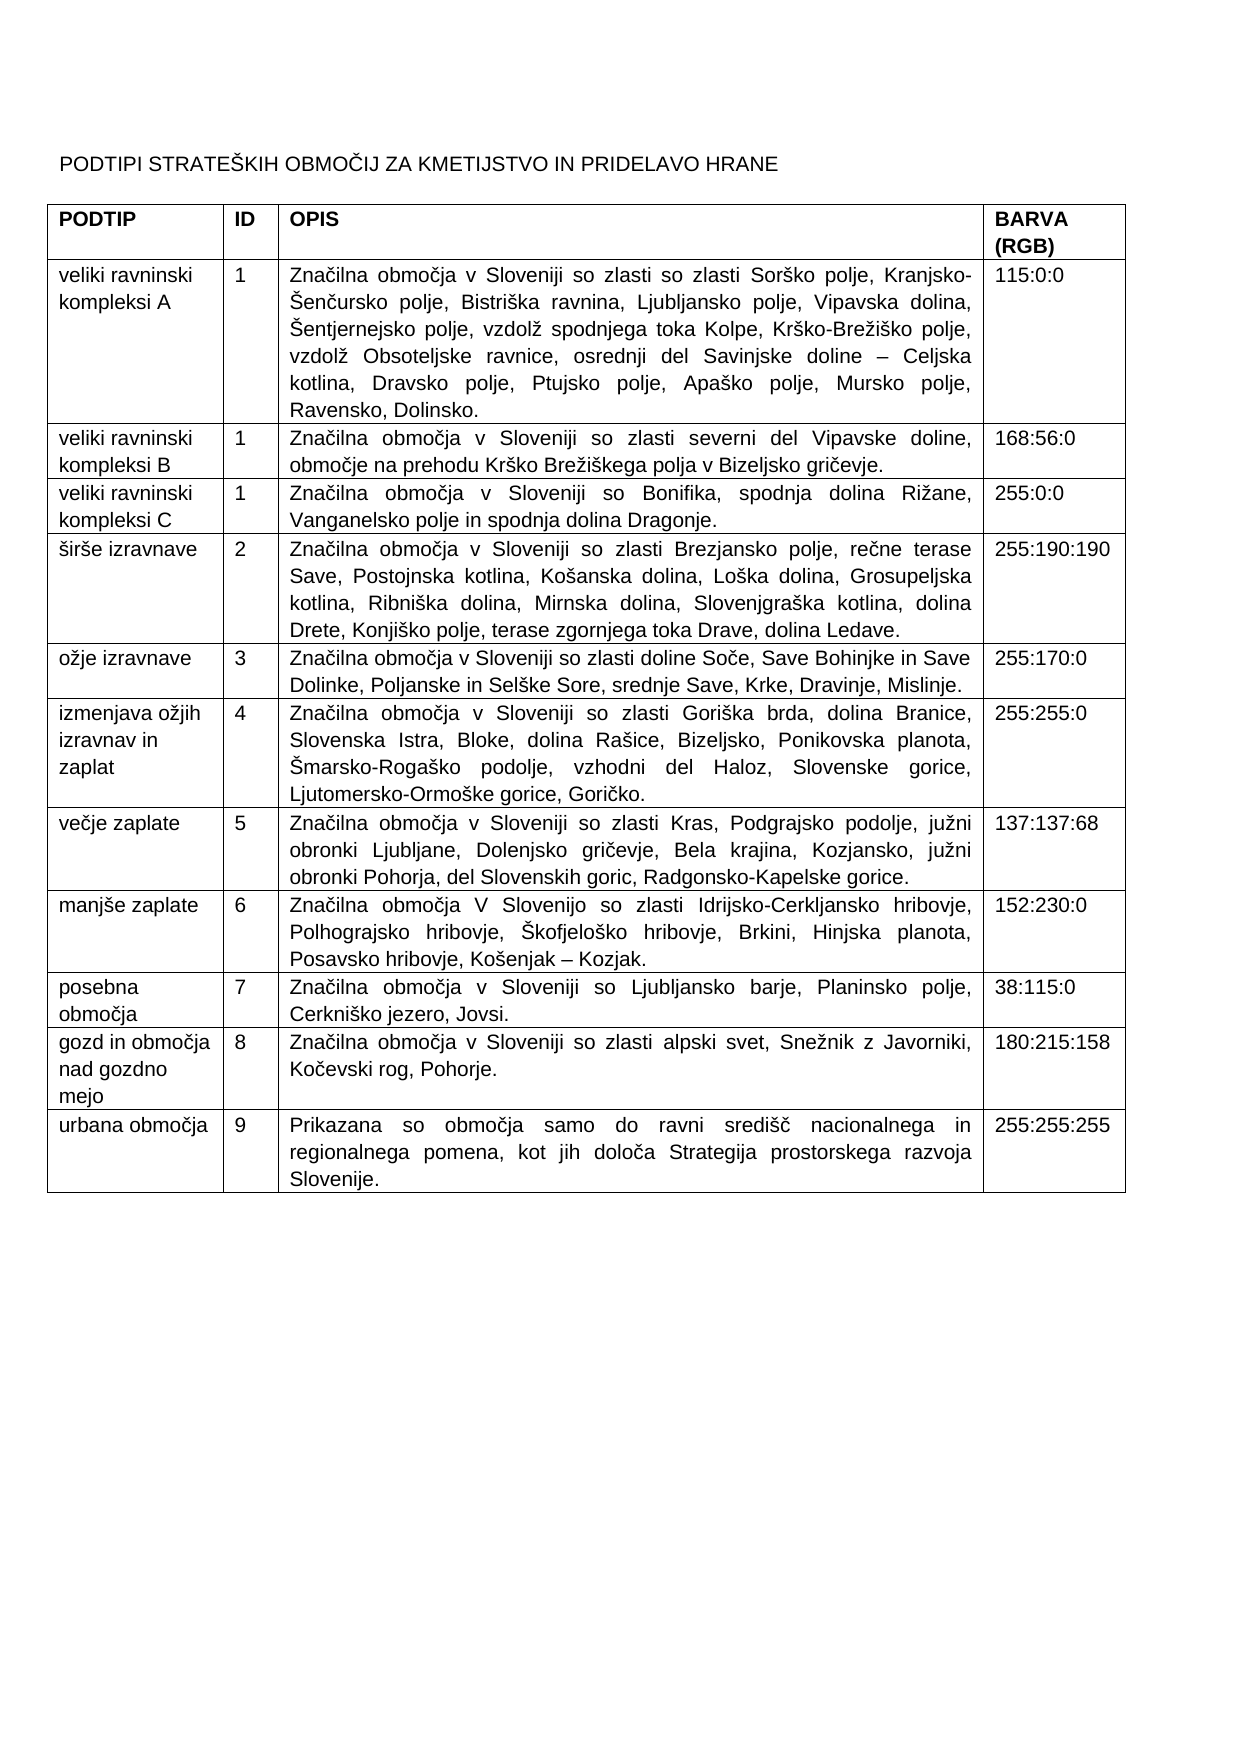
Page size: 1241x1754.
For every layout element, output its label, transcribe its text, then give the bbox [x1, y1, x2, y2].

table_cell ožje izravnave [48, 644, 223, 698]
table_cell 4 [224, 699, 278, 807]
table_cell posebna območja [48, 973, 223, 1027]
table_cell urbana območja [48, 1110, 223, 1192]
table_cell 255:255:0 [984, 699, 1125, 807]
table_cell Značilna območja v Sloveniji so Bonifika, spodnja dolina Rižane, Vanganelsko polje in spodnja dolina Dragonje. [279, 479, 983, 533]
table_header PODTIP [48, 205, 223, 259]
table_cell veliki ravninski kompleksi A [48, 260, 223, 423]
table_cell večje zaplate [48, 808, 223, 889]
table_cell gozd in območja nad gozdno mejo [48, 1028, 223, 1109]
table_cell Značilna območja v Sloveniji so zlasti so zlasti Sorško polje, Kranjsko-Šenčursko polje, Bistriška ravnina, Ljubljansko polje, Vipavska dolina, Šentjernejsko polje, vzdolž spodnjega toka Kolpe, Krško-Brežiško polje, vzdolž Obsoteljske ravnice, osrednji del Savinjske doline – Celjska kotlina, Dravsko polje, Ptujsko polje, Apaško polje, Mursko polje, Ravensko, Dolinsko. [279, 260, 983, 423]
table_cell Značilna območja v Sloveniji so zlasti Brezjansko polje, rečne terase Save, Postojnska kotlina, Košanska dolina, Loška dolina, Grosupeljska kotlina, Ribniška dolina, Mirnska dolina, Slovenjgraška kotlina, dolina Drete, Konjiško polje, terase zgornjega toka Drave, dolina Ledave. [279, 534, 983, 643]
table_cell 6 [224, 891, 278, 972]
table_header BARVA (RGB) [984, 205, 1125, 259]
table_cell Značilna območja v Sloveniji so zlasti severni del Vipavske doline, območje na prehodu Krško Brežiškega polja v Bizeljsko gričevje. [279, 424, 983, 478]
table_cell 180:215:158 [984, 1028, 1125, 1109]
table_cell 5 [224, 808, 278, 889]
table_cell Značilna območja v Sloveniji so zlasti alpski svet, Snežnik z Javorniki, Kočevski rog, Pohorje. [279, 1028, 983, 1109]
table_cell Značilna območja v Sloveniji so zlasti Goriška brda, dolina Branice, Slovenska Istra, Bloke, dolina Rašice, Bizeljsko, Ponikovska planota, Šmarsko-Rogaško podolje, vzhodni del Haloz, Slovenske gorice, Ljutomersko-Ormoške gorice, Goričko. [279, 699, 983, 807]
table_cell širše izravnave [48, 534, 223, 643]
table_cell veliki ravninski kompleksi C [48, 479, 223, 533]
table_cell Značilna območja v Sloveniji so zlasti Kras, Podgrajsko podolje, južni obronki Ljubljane, Dolenjsko gričevje, Bela krajina, Kozjansko, južni obronki Pohorja, del Slovenskih goric, Radgonsko-Kapelske gorice. [279, 808, 983, 889]
table_cell Značilna območja v Sloveniji so Ljubljansko barje, Planinsko polje, Cerkniško jezero, Jovsi. [279, 973, 983, 1027]
table_cell 1 [224, 424, 278, 478]
table_cell veliki ravninski kompleksi B [48, 424, 223, 478]
table_cell Značilna območja V Slovenijo so zlasti Idrijsko-Cerkljansko hribovje, Polhograjsko hribovje, Škofjeloško hribovje, Brkini, Hinjska planota, Posavsko hribovje, Košenjak – Kozjak. [279, 891, 983, 972]
table_cell 115:0:0 [984, 260, 1125, 423]
table_cell 3 [224, 644, 278, 698]
table_cell 255:190:190 [984, 534, 1125, 643]
table_cell 152:230:0 [984, 891, 1125, 972]
text PODTIPI STRATEŠKIH OBMOČIJ ZA KMETIJSTVO IN PRIDELAVO HRANE [59, 150, 1152, 177]
table_header ID [224, 205, 278, 259]
table_header OPIS [279, 205, 983, 259]
table_cell 8 [224, 1028, 278, 1109]
table_cell manjše zaplate [48, 891, 223, 972]
table_cell Prikazana so območja samo do ravni središč nacionalnega in regionalnega pomena, kot jih določa Strategija prostorskega razvoja Slovenije. [279, 1110, 983, 1192]
table_cell 9 [224, 1110, 278, 1192]
table_cell 255:255:255 [984, 1110, 1125, 1192]
table_cell 1 [224, 260, 278, 423]
table_cell 1 [224, 479, 278, 533]
table_cell izmenjava ožjih izravnav in zaplat [48, 699, 223, 807]
table_cell 137:137:68 [984, 808, 1125, 889]
table_cell 255:170:0 [984, 644, 1125, 698]
table_cell 2 [224, 534, 278, 643]
table_cell 255:0:0 [984, 479, 1125, 533]
table_cell 7 [224, 973, 278, 1027]
table_cell 38:115:0 [984, 973, 1125, 1027]
table_cell Značilna območja v Sloveniji so zlasti doline Soče, Save Bohinjke in Save Dolinke, Poljanske in Selške Sore, srednje Save, Krke, Dravinje, Mislinje. [279, 644, 983, 698]
table_cell 168:56:0 [984, 424, 1125, 478]
